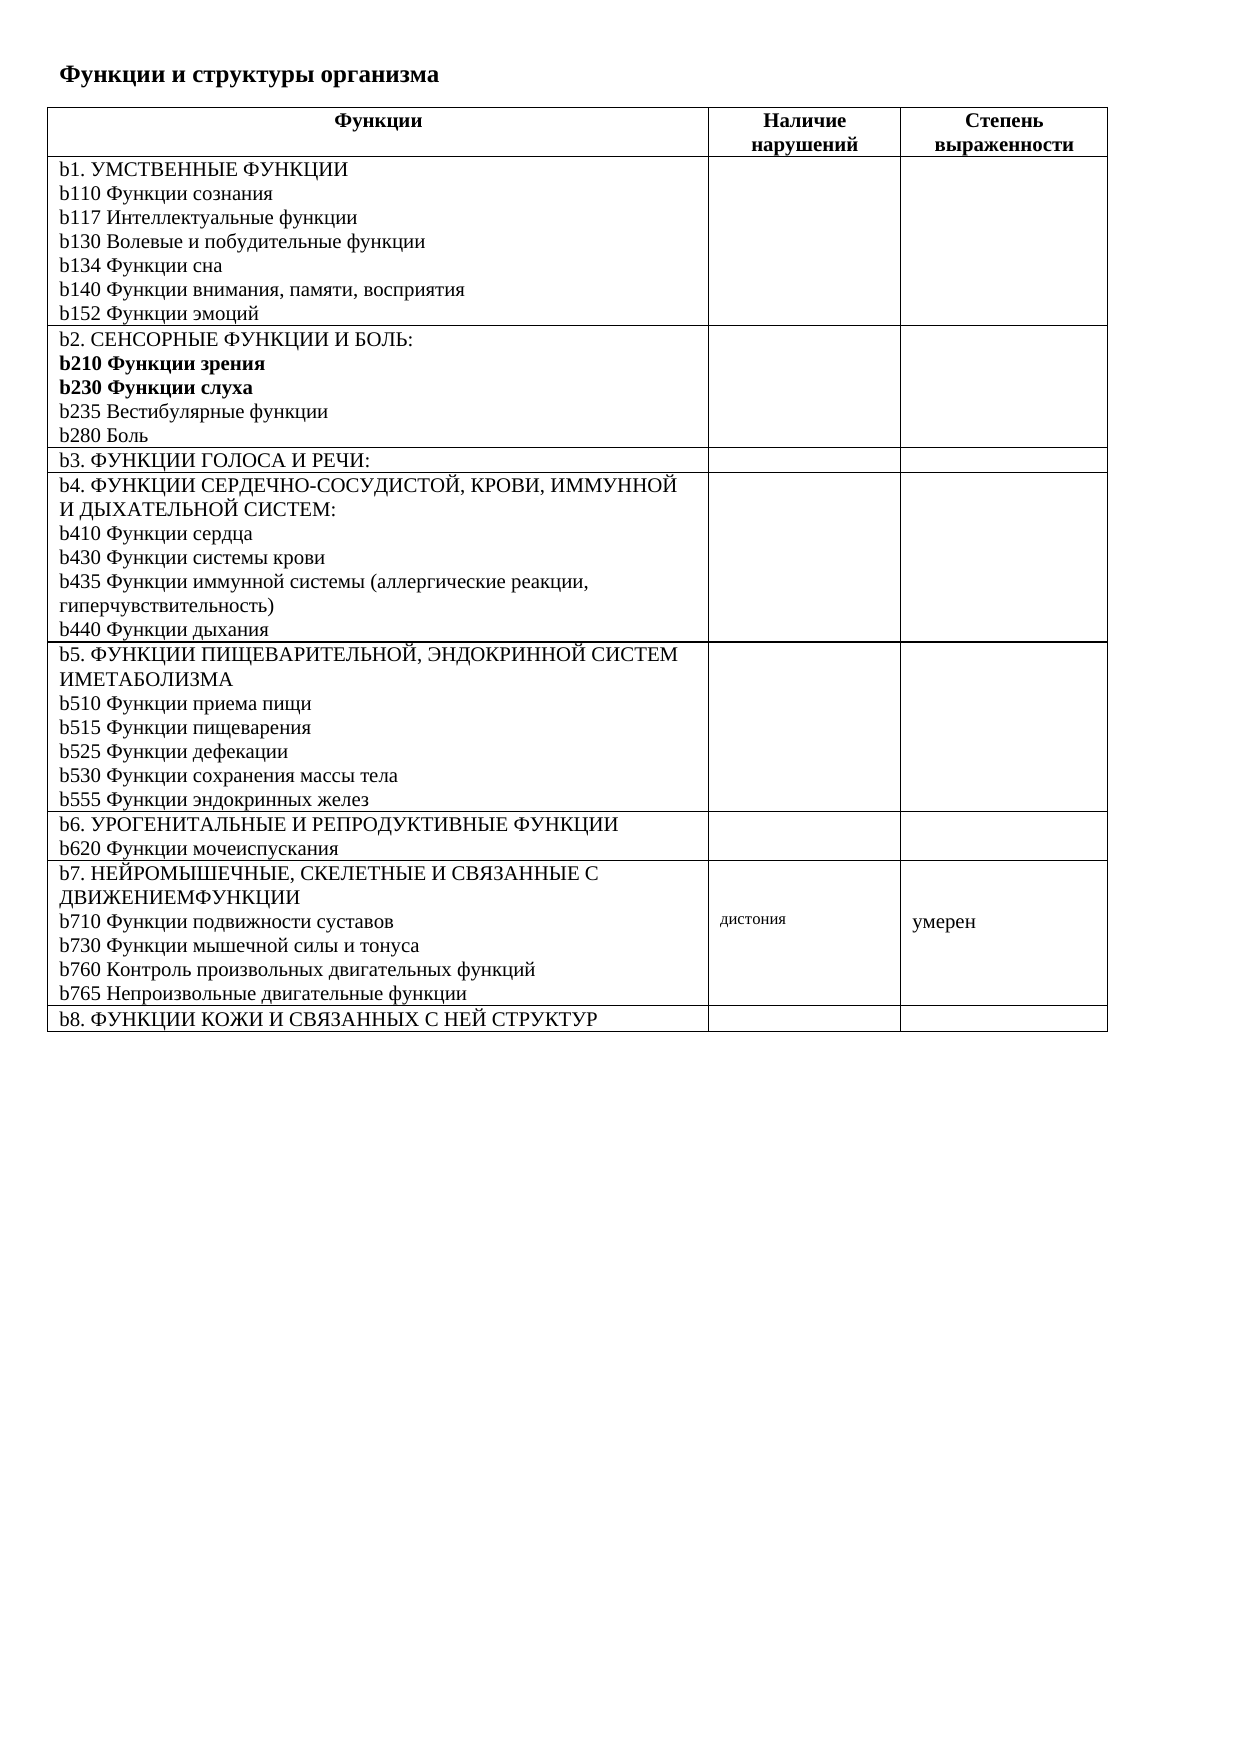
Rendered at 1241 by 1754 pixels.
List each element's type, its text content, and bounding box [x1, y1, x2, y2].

table_cell b3. ФУНКЦИИ ГОЛОСА И РЕЧИ: [48, 448, 708, 472]
table_cell дистония [709, 861, 900, 1005]
table_cell [901, 448, 1107, 472]
table_cell b6. УРОГЕНИТАЛЬНЫЕ И РЕПРОДУКТИВНЫЕ ФУНКЦИИ b620 Функции мочеиспускания [48, 812, 708, 860]
table_cell [709, 326, 900, 447]
table_cell b8. ФУНКЦИИ КОЖИ И СВЯЗАННЫХ С НЕЙ СТРУКТУР [48, 1006, 708, 1031]
text Функции и структуры организма [59, 59, 1181, 88]
table_cell [901, 812, 1107, 860]
table_cell [709, 812, 900, 860]
table_cell [709, 473, 900, 641]
table_cell b2. СЕНСОРНЫЕ ФУНКЦИИ И БОЛЬ: b210 Функции зрения b230 Функции слуха b235 Вестибулярные функции b280 Боль [48, 326, 708, 447]
table_cell [901, 1006, 1107, 1031]
table_header Функции [48, 108, 708, 156]
table_cell b1. УМСТВЕННЫЕ ФУНКЦИИ b110 Функции сознания b117 Интеллектуальные функции b130 Волевые и побудительные функции b134 Функции сна b140 Функции внимания, памяти, восприятия b152 Функции эмоций [48, 157, 708, 325]
table_cell b4. ФУНКЦИИ СЕРДЕЧНО-СОСУДИСТОЙ, КРОВИ, ИММУННОЙ И ДЫХАТЕЛЬНОЙ СИСТЕМ: b410 Функции сердца b430 Функции системы крови b435 Функции иммунной системы (аллергические реакции, гиперчувствительность) b440 Функции дыхания [48, 473, 708, 641]
table_header Наличие нарушений [709, 108, 900, 156]
table_header Степень выраженности [901, 108, 1107, 156]
table_cell умерен [901, 861, 1107, 1005]
table_cell [709, 157, 900, 325]
table_cell [901, 643, 1107, 811]
table_cell [901, 157, 1107, 325]
table_cell [709, 448, 900, 472]
table_cell [709, 1006, 900, 1031]
table_cell [901, 326, 1107, 447]
table_cell b5. ФУНКЦИИ ПИЩЕВАРИТЕЛЬНОЙ, ЭНДОКРИННОЙ СИСТЕМ ИМЕТАБОЛИЗМА b510 Функции приема пищи b515 Функции пищеварения b525 Функции дефекации b530 Функции сохранения массы тела b555 Функции эндокринных желез [48, 643, 708, 811]
table_cell [709, 643, 900, 811]
table_cell [901, 473, 1107, 641]
table_cell b7. НЕЙРОМЫШЕЧНЫЕ, СКЕЛЕТНЫЕ И СВЯЗАННЫЕ С ДВИЖЕНИЕМФУНКЦИИ b710 Функции подвижности суставов b730 Функции мышечной силы и тонуса b760 Контроль произвольных двигательных функций b765 Непроизвольные двигательные функции [48, 861, 708, 1005]
